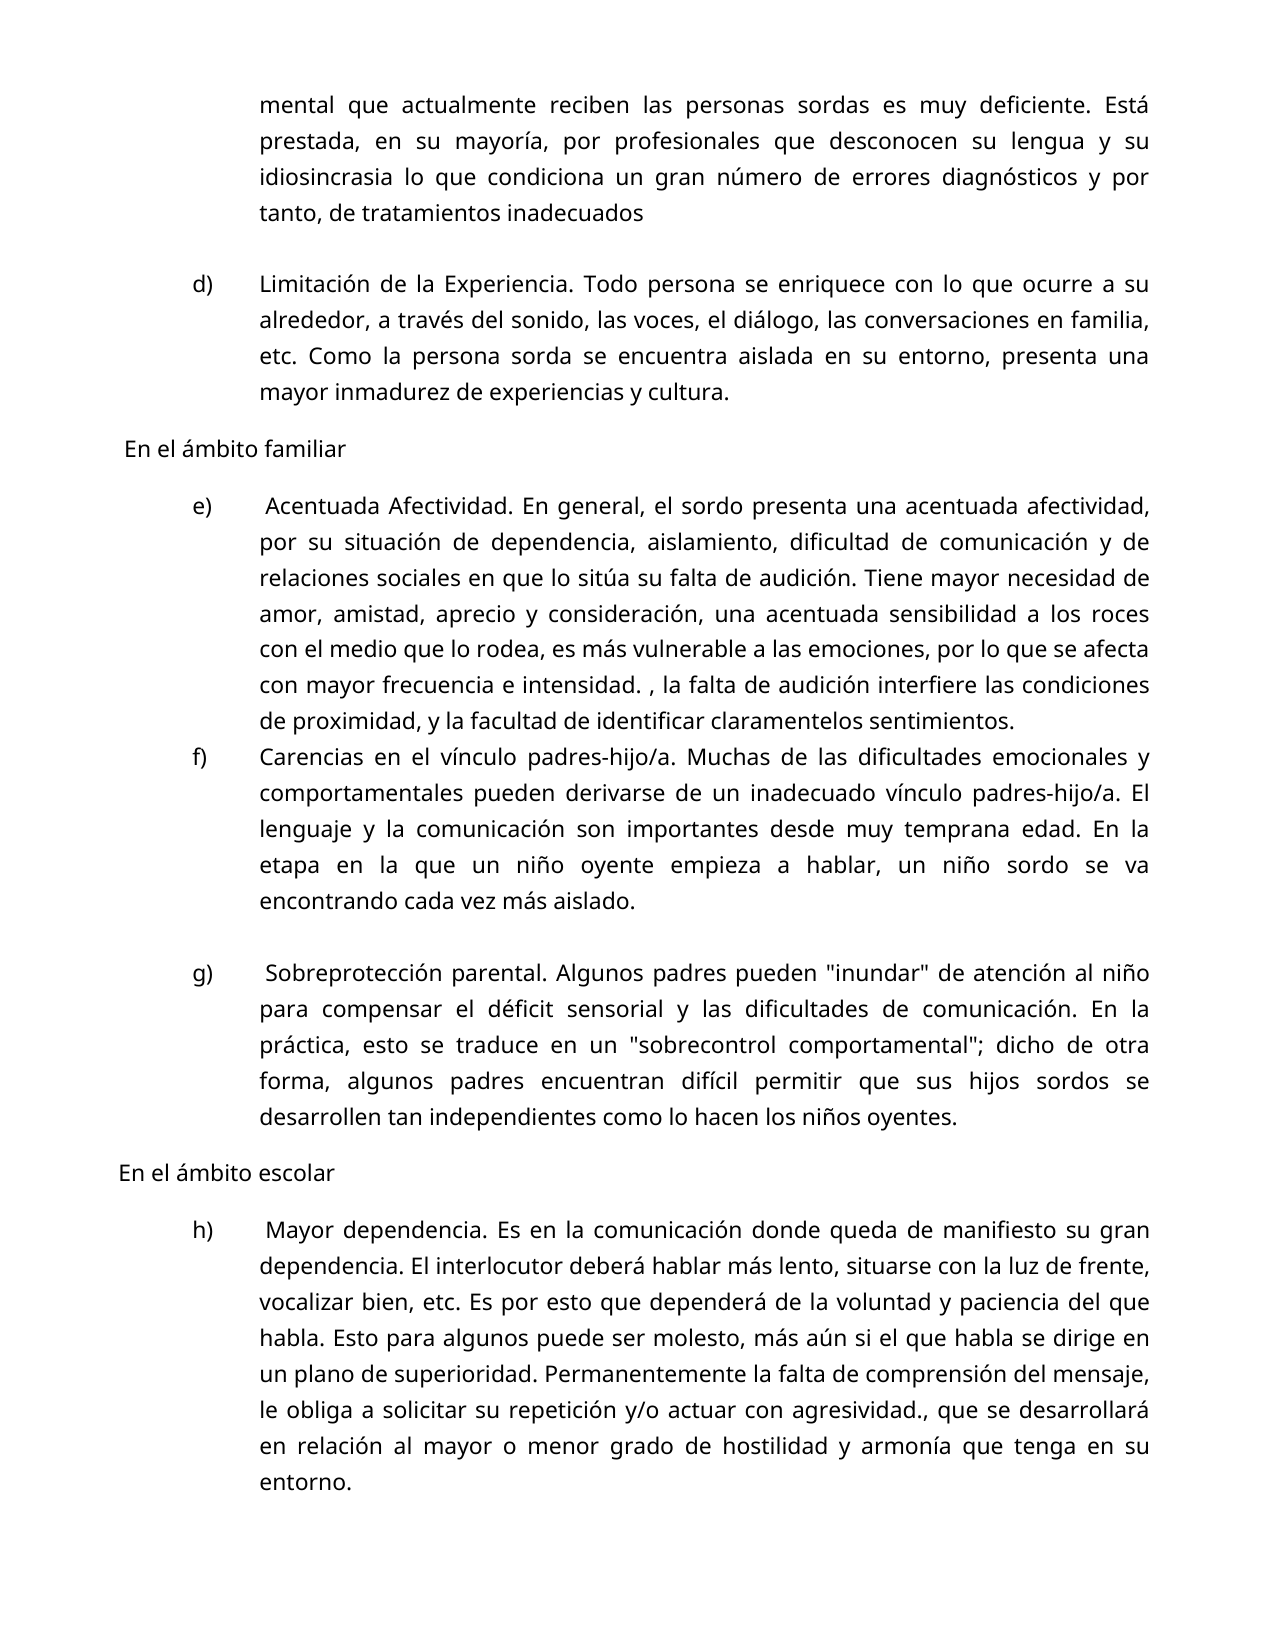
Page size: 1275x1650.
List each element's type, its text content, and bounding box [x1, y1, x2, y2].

list Acentuada Afectividad. En general, el sordo presenta una acentuada afectividad, por su situación de dependencia, aislamiento, dificultad de comunicación y de relaciones sociales en que lo sitúa su falta de audición. Tiene mayor necesidad de amor, amistad, aprecio y consideración, una acentuada sensibilidad a los roces con el medio que lo rodea, es más vulnerable a las emociones, por lo que se afecta con mayor frecuencia e intensidad. , la falta de audición interfiere las condiciones de proximidad, y la facultad de identificar claramentelos sentimientos. [192, 490, 1151, 737]
list Mayor dependencia. Es en la comunicación donde queda de manifiesto su gran dependencia. El interlocutor deberá hablar más lento, situarse con la luz de frente, vocalizar bien, etc. Es por esto que dependerá de la voluntad y paciencia del que habla. Esto para algunos puede ser molesto, más aún si el que habla se dirige en un plano de superioridad. Permanentemente la falta de comprensión del mensaje, le obliga a solicitar su repetición y/o actuar con agresividad., que se desarrollará en relación al mayor o menor grado de hostilidad y armonía que tenga en su entorno. [192, 1214, 1151, 1497]
list Sobreprotección parental. Algunos padres pueden "inundar" de atención al niño para compensar el déficit sensorial y las dificultades de comunicación. En la práctica, esto se traduce en un "sobrecontrol comportamental"; dicho de otra forma, algunos padres encuentran difícil permitir que sus hijos sordos se desarrollen tan independientes como lo hacen los niños oyentes. [192, 957, 1151, 1132]
list Limitación de la Experiencia. Todo persona se enriquece con lo que ocurre a su alrededor, a través del sonido, las voces, el diálogo, las conversaciones en familia, etc. Como la persona sorda se encuentra aislada en su entorno, presenta una mayor inmadurez de experiencias y cultura. [192, 268, 1151, 407]
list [192, 89, 1151, 228]
list Carencias en el vínculo padres-hijo/a. Muchas de las dificultades emocionales y comportamentales pueden derivarse de un inadecuado vínculo padres-hijo/a. El lenguaje y la comunicación son importantes desde muy temprana edad. En la etapa en la que un niño oyente empieza a hablar, un niño sordo se va encontrando cada vez más aislado. [192, 741, 1151, 916]
text En el ámbito escolar [118, 1157, 1151, 1189]
text En el ámbito familiar [118, 433, 1151, 464]
